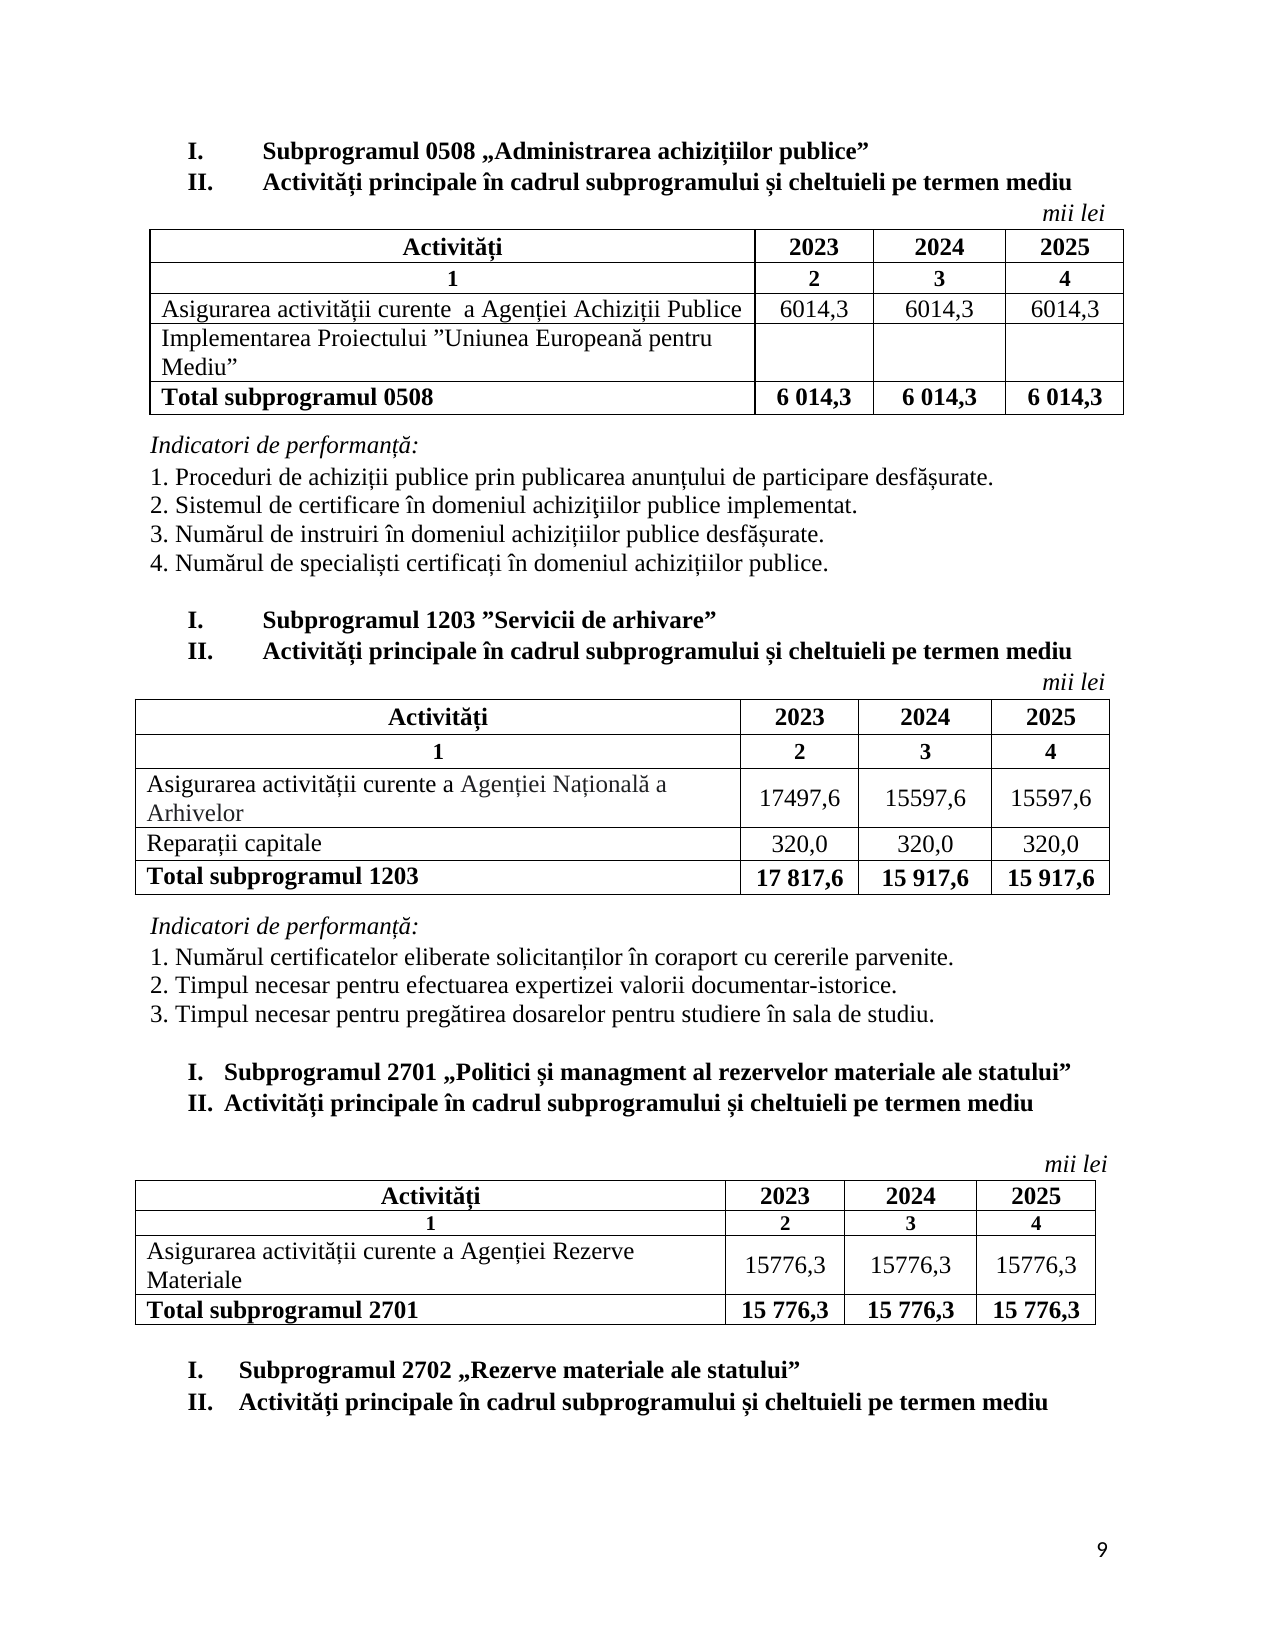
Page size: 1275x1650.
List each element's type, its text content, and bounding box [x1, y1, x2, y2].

table_header 2024 [874, 230, 1005, 262]
table_cell 15597,6 [992, 769, 1109, 827]
table_cell 15776,3 [845, 1236, 976, 1294]
table_cell Asigurarea activității curente a Agenției Națională a Arhivelor [136, 769, 740, 827]
table_cell 15776,3 [977, 1236, 1095, 1294]
table_cell 320,0 [741, 828, 858, 860]
table_header 2025 [1006, 230, 1123, 262]
table_cell Total subprogramul 2701 [136, 1295, 725, 1323]
table_cell Total subprogramul 1203 [136, 861, 740, 894]
table_cell 2 [756, 263, 873, 293]
table_header 2024 [845, 1181, 976, 1210]
text 2. Sistemul de certificare în domeniul achiziţiilor publice implementat. [150, 490, 1107, 519]
table_cell 17497,6 [741, 769, 858, 827]
table_cell 1 [151, 263, 754, 293]
table_cell 4 [1006, 263, 1123, 293]
table_cell 6 014,3 [874, 382, 1005, 414]
table_cell 15 917,6 [859, 861, 991, 894]
table_cell 6014,3 [756, 294, 873, 322]
text mii lei [179, 198, 1107, 227]
table_cell 15776,3 [726, 1236, 844, 1294]
table_header Activități [136, 700, 740, 734]
text Indicatori de performanță: [150, 431, 1107, 459]
table_cell 15597,6 [859, 769, 991, 827]
list Subprogramul 1203 ”Servicii de arhivare” [187, 605, 1107, 634]
table_cell Total subprogramul 0508 [151, 382, 754, 414]
table_cell Implementarea Proiectului ”Uniunea Europeană pentru Mediu” [151, 324, 754, 381]
text 1. Numărul certificatelor eliberate solicitanților în coraport cu cererile parvenite. [150, 942, 1107, 971]
table_cell [1006, 324, 1123, 381]
list Subprogramul 0508 „Administrarea achizițiilor publice” [187, 136, 1107, 165]
list Subprogramul 2701 „Politici și managment al rezervelor materiale ale statului” [187, 1057, 1107, 1086]
table_cell 2 [741, 735, 858, 768]
text 3. Numărul de instruiri în domeniul achizițiilor publice desfășurate. [150, 519, 1107, 548]
list Activități principale în cadrul subprogramului și cheltuieli pe termen mediu [187, 1387, 1107, 1415]
table_cell 3 [874, 263, 1005, 293]
table_cell 3 [859, 735, 991, 768]
table_cell 17 817,6 [741, 861, 858, 894]
table_cell 320,0 [859, 828, 991, 860]
table_cell 320,0 [992, 828, 1109, 860]
table_cell 6014,3 [874, 294, 1005, 322]
table_cell 3 [845, 1211, 976, 1235]
table_cell 4 [977, 1211, 1095, 1235]
table_header Activități [136, 1181, 725, 1210]
text Indicatori de performanță: [150, 911, 1107, 939]
table_cell 2 [726, 1211, 844, 1235]
table_cell Asigurarea activității curente a Agenției Rezerve Materiale [136, 1236, 725, 1294]
table_cell 6 014,3 [756, 382, 873, 414]
text 4. Numărul de specialiști certificați în domeniul achizițiilor publice. [150, 548, 1107, 577]
table_cell 4 [992, 735, 1109, 768]
table_header 2023 [726, 1181, 844, 1210]
text mii lei [179, 667, 1107, 696]
table_cell 15 776,3 [726, 1295, 844, 1323]
text 3. Timpul necesar pentru pregătirea dosarelor pentru studiere în sala de studiu. [150, 999, 1107, 1028]
table_cell 15 776,3 [845, 1295, 976, 1323]
list Activități principale în cadrul subprogramului și cheltuieli pe termen mediu [187, 167, 1107, 196]
table_header 2023 [756, 230, 873, 262]
table_cell [756, 324, 873, 381]
table_cell 1 [136, 735, 740, 768]
table_header 2025 [992, 700, 1109, 734]
text 2. Timpul necesar pentru efectuarea expertizei valorii documentar-istorice. [150, 971, 1107, 999]
table_header Activități [151, 230, 754, 262]
table_cell [874, 324, 1005, 381]
table_cell 6 014,3 [1006, 382, 1123, 414]
table_header 2023 [741, 700, 858, 734]
list Activități principale în cadrul subprogramului și cheltuieli pe termen mediu [187, 636, 1107, 665]
table_cell 1 [136, 1211, 725, 1235]
table_cell Reparații capitale [136, 828, 740, 860]
list Activități principale în cadrul subprogramului și cheltuieli pe termen mediu [187, 1088, 1107, 1117]
text mii lei [150, 1119, 1107, 1178]
text 1. Proceduri de achiziții publice prin publicarea anunțului de participare desfășurate. [150, 462, 1107, 490]
table_cell 6014,3 [1006, 294, 1123, 322]
list Subprogramul 2702 „Rezerve materiale ale statului” [187, 1356, 1107, 1384]
table_cell 15 776,3 [977, 1295, 1095, 1323]
table_cell Asigurarea activității curente a Agenției Achiziții Publice [151, 294, 754, 322]
table_header 2024 [859, 700, 991, 734]
table_header 2025 [977, 1181, 1095, 1210]
table_cell 15 917,6 [992, 861, 1109, 894]
